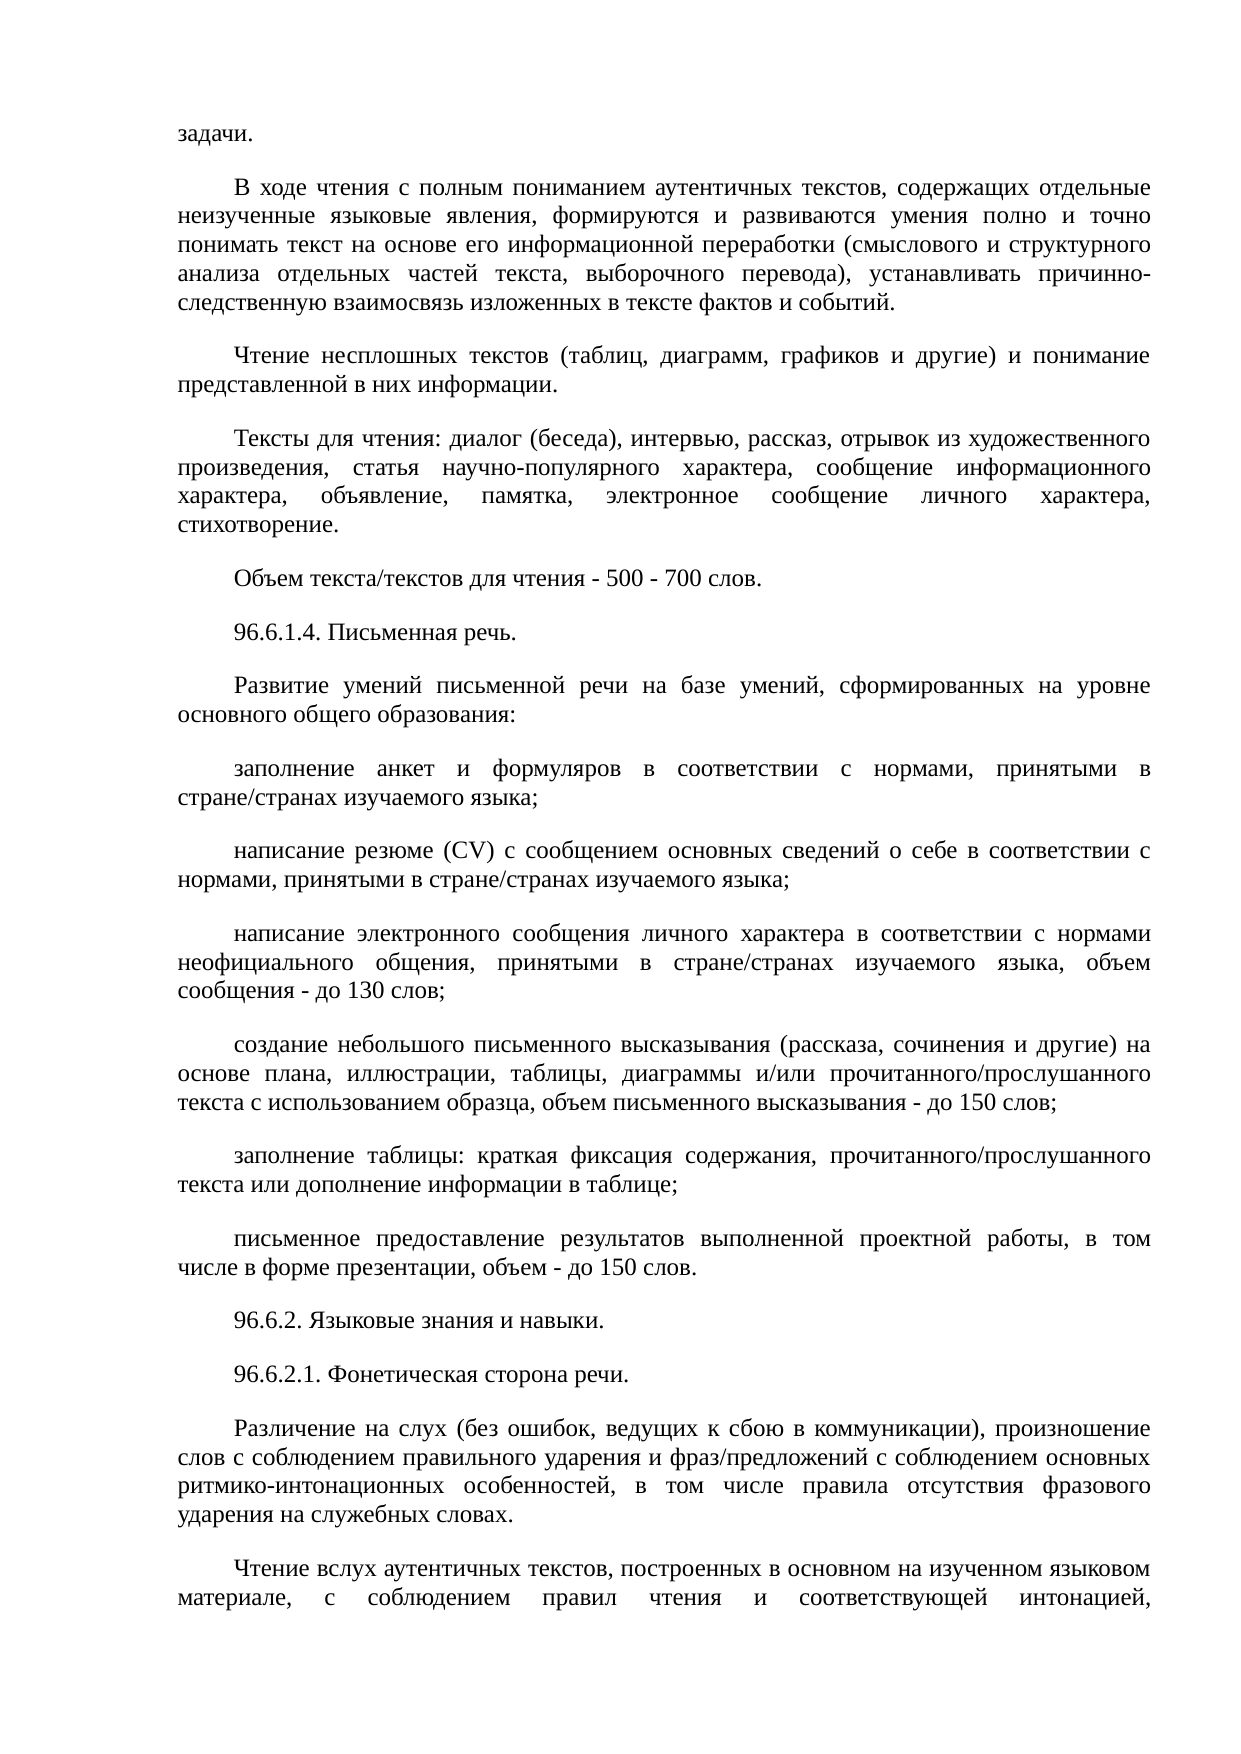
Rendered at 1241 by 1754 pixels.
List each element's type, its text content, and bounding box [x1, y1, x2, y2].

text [177, 118, 1152, 147]
text 96.6.2.1. Фонетическая сторона речи. [177, 1359, 1152, 1388]
text Объем текста/текстов для чтения - 500 - 700 слов. [177, 563, 1152, 592]
text написание резюме (CV) с сообщением основных сведений о себе в соответствии с нормами, принятыми в стране/странах изучаемого языка; [177, 836, 1152, 893]
text заполнение анкет и формуляров в соответствии с нормами, принятыми в стране/странах изучаемого языка; [177, 753, 1152, 811]
text Чтение несплошных текстов (таблиц, диаграмм, графиков и другие) и понимание представленной в них информации. [177, 341, 1152, 398]
text Тексты для чтения: диалог (беседа), интервью, рассказ, отрывок из художественного произведения, статья научно-популярного характера, сообщение информационного характера, объявление, памятка, электронное сообщение личного характера, стихотворение. [177, 423, 1152, 538]
text письменное предоставление результатов выполненной проектной работы, в том числе в форме презентации, объем - до 150 слов. [177, 1223, 1152, 1281]
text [177, 1553, 1152, 1611]
text В ходе чтения с полным пониманием аутентичных текстов, содержащих отдельные неизученные языковые явления, формируются и развиваются умения полно и точно понимать текст на основе его информационной переработки (смыслового и структурного анализа отдельных частей текста, выборочного перевода), устанавливать причинно-следственную взаимосвязь изложенных в тексте фактов и событий. [177, 172, 1152, 316]
text написание электронного сообщения личного характера в соответствии с нормами неофициального общения, принятыми в стране/странах изучаемого языка, объем сообщения - до 130 слов; [177, 918, 1152, 1004]
text Развитие умений письменной речи на базе умений, сформированных на уровне основного общего образования: [177, 671, 1152, 728]
text заполнение таблицы: краткая фиксация содержания, прочитанного/прослушанного текста или дополнение информации в таблице; [177, 1141, 1152, 1198]
text Различение на слух (без ошибок, ведущих к сбою в коммуникации), произношение слов с соблюдением правильного ударения и фраз/предложений с соблюдением основных ритмико-интонационных особенностей, в том числе правила отсутствия фразового ударения на служебных словах. [177, 1413, 1152, 1528]
text 96.6.1.4. Письменная речь. [177, 617, 1152, 646]
text 96.6.2. Языковые знания и навыки. [177, 1306, 1152, 1334]
text создание небольшого письменного высказывания (рассказа, сочинения и другие) на основе плана, иллюстрации, таблицы, диаграммы и/или прочитанного/прослушанного текста с использованием образца, объем письменного высказывания - до 150 слов; [177, 1029, 1152, 1116]
